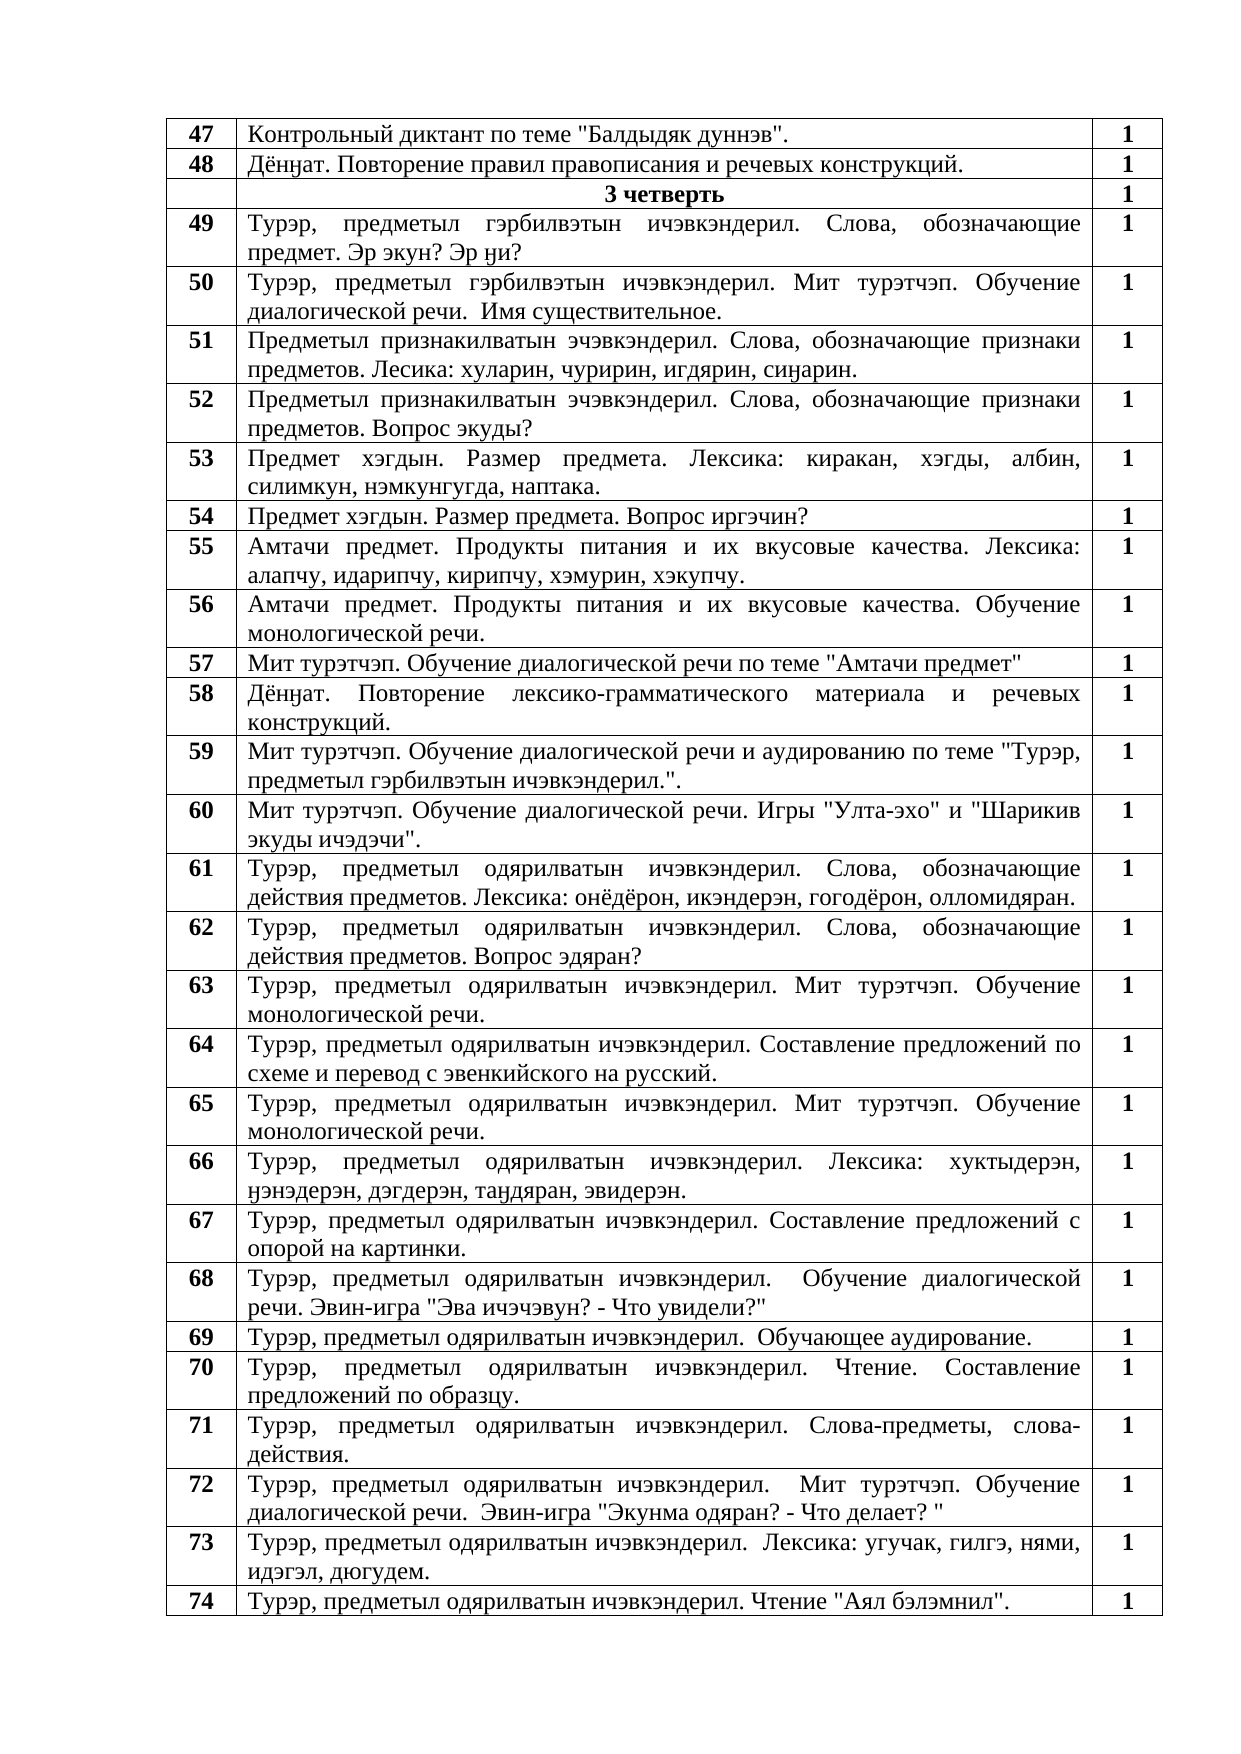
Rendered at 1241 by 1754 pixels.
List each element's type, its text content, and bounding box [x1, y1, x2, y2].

table_cell 63 [167, 971, 236, 1028]
table_cell 57 [167, 648, 236, 677]
table_cell 3 четверть [237, 179, 1092, 207]
table_cell Турэр, предметыл одярилватын ичэвкэндерил. Мит турэтчэп. Обучение диалогической речи. Эвин-игра "Экунма одяран? - Что делает? " [237, 1469, 1092, 1526]
table_cell Предметыл признакилватын эчэвкэндерил. Слова, обозначающие признаки предметов. Лесика: хуларин, чуририн, игдярин, сиӈарин. [237, 326, 1092, 383]
table_cell 51 [167, 326, 236, 383]
table_cell Турэр, предметыл одярилватын ичэвкэндерил. Лексика: угучак, гилгэ, нями, идэгэл, дюгудем. [237, 1527, 1092, 1585]
table_cell 1 [1093, 678, 1162, 735]
table_cell Мит турэтчэп. Обучение диалогической речи по теме "Амтачи предмет" [237, 648, 1092, 677]
table_cell Дёнӈат. Повторение правил правописания и речевых конструкций. [237, 149, 1092, 178]
table_cell 61 [167, 854, 236, 911]
table_cell 1 [1093, 1029, 1162, 1087]
table_cell 68 [167, 1263, 236, 1321]
table_cell 1 [1093, 1088, 1162, 1145]
table_cell Турэр, предметыл одярилватын ичэвкэндерил. Составление предложений с опорой на картинки. [237, 1205, 1092, 1262]
table_cell 1 [1093, 531, 1162, 588]
table_cell 1 [1093, 971, 1162, 1028]
table_cell 71 [167, 1410, 236, 1468]
table_cell Предмет хэгдын. Размер предмета. Вопрос иргэчин? [237, 501, 1092, 530]
table_cell Турэр, предметыл гэрбилвэтын ичэвкэндерил. Мит турэтчэп. Обучение диалогической речи. Имя существительное. [237, 267, 1092, 324]
table_cell 1 [1093, 1322, 1162, 1351]
table_cell 1 [1093, 795, 1162, 852]
table_cell 50 [167, 267, 236, 324]
table_cell 53 [167, 443, 236, 500]
table_cell 54 [167, 501, 236, 530]
table_cell Турэр, предметыл одярилватын ичэвкэндерил. Слова, обозначающие действия предметов. Лексика: онёдёрон, икэндерэн, гогодёрон, олломидяран. [237, 854, 1092, 911]
table_cell 73 [167, 1527, 236, 1585]
table_cell 55 [167, 531, 236, 588]
table_cell 1 [1093, 1146, 1162, 1204]
table_cell 66 [167, 1146, 236, 1204]
table_cell 1 [1093, 149, 1162, 178]
table_cell 1 [1093, 384, 1162, 442]
table_cell Амтачи предмет. Продукты питания и их вкусовые качества. Обучение монологической речи. [237, 590, 1092, 647]
table_cell 1 [1093, 1469, 1162, 1526]
table_cell Турэр, предметыл одярилватын ичэвкэндерил. Лексика: хуктыдерэн, ӈэнэдерэн, дэгдерэн, таӈдяран, эвидерэн. [237, 1146, 1092, 1204]
table_cell 60 [167, 795, 236, 852]
table_cell Мит турэтчэп. Обучение диалогической речи. Игры "Улта-эхо" и "Шарикив экуды ичэдэчи". [237, 795, 1092, 852]
table_cell Турэр, предметыл одярилватын ичэвкэндерил. Мит турэтчэп. Обучение монологической речи. [237, 971, 1092, 1028]
table_cell 1 [1093, 1263, 1162, 1321]
table_cell 58 [167, 678, 236, 735]
table_cell 59 [167, 736, 236, 794]
table_cell 1 [1093, 736, 1162, 794]
table_cell Турэр, предметыл одярилватын ичэвкэндерил. Слова, обозначающие действия предметов. Вопрос эдяран? [237, 912, 1092, 969]
table_cell 1 [1093, 1352, 1162, 1409]
table_cell 1 [1093, 209, 1162, 266]
table_cell 1 [1093, 1527, 1162, 1585]
table_cell Амтачи предмет. Продукты питания и их вкусовые качества. Лексика: алапчу, идарипчу, кирипчу, хэмурин, хэкупчу. [237, 531, 1092, 588]
table_cell 70 [167, 1352, 236, 1409]
table_cell 1 [1093, 267, 1162, 324]
table_cell Турэр, предметыл одярилватын ичэвкэндерил. Слова-предметы, слова-действия. [237, 1410, 1092, 1468]
table_cell 49 [167, 209, 236, 266]
table_cell 1 [1093, 179, 1162, 207]
table_cell 1 [1093, 326, 1162, 383]
table_cell [167, 179, 236, 207]
table_cell 1 [1093, 1205, 1162, 1262]
table_cell Контрольный диктант по теме "Балдыдяк дуннэв". [237, 119, 1092, 148]
table_cell 62 [167, 912, 236, 969]
table_cell Турэр, предметыл одярилватын ичэвкэндерил. Обучающее аудирование. [237, 1322, 1092, 1351]
table_cell Турэр, предметыл одярилватын ичэвкэндерил. Чтение. Составление предложений по образцу. [237, 1352, 1092, 1409]
table_cell 64 [167, 1029, 236, 1087]
table_cell 1 [1093, 854, 1162, 911]
table_cell Турэр, предметыл одярилватын ичэвкэндерил. Составление предложений по схеме и перевод с эвенкийского на русский. [237, 1029, 1092, 1087]
table_cell Турэр, предметыл одярилватын ичэвкэндерил. Чтение "Аял бэлэмнил". [237, 1586, 1092, 1614]
table_cell 1 [1093, 119, 1162, 148]
table_cell 74 [167, 1586, 236, 1614]
table_cell Предмет хэгдын. Размер предмета. Лексика: киракан, хэгды, албин, силимкун, нэмкунгугда, наптака. [237, 443, 1092, 500]
table_cell 1 [1093, 1586, 1162, 1614]
table_cell 65 [167, 1088, 236, 1145]
table_cell 56 [167, 590, 236, 647]
table_cell 47 [167, 119, 236, 148]
table_cell Турэр, предметыл одярилватын ичэвкэндерил. Мит турэтчэп. Обучение монологической речи. [237, 1088, 1092, 1145]
table_cell 1 [1093, 443, 1162, 500]
table_cell 52 [167, 384, 236, 442]
table_cell 67 [167, 1205, 236, 1262]
table_cell Предметыл признакилватын эчэвкэндерил. Слова, обозначающие признаки предметов. Вопрос экуды? [237, 384, 1092, 442]
table_cell 1 [1093, 912, 1162, 969]
table_cell Дёнӈат. Повторение лексико-грамматического материала и речевых конструкций. [237, 678, 1092, 735]
table_cell Турэр, предметыл гэрбилвэтын ичэвкэндерил. Слова, обозначающие предмет. Эр экун? Эр ӈи? [237, 209, 1092, 266]
table_cell 48 [167, 149, 236, 178]
table_cell 1 [1093, 1410, 1162, 1468]
table_cell 1 [1093, 501, 1162, 530]
table_cell 72 [167, 1469, 236, 1526]
table_cell 1 [1093, 590, 1162, 647]
table_cell Турэр, предметыл одярилватын ичэвкэндерил. Обучение диалогической речи. Эвин-игра "Эва ичэчэвун? - Что увидели?" [237, 1263, 1092, 1321]
table_cell 69 [167, 1322, 236, 1351]
table_cell 1 [1093, 648, 1162, 677]
table_cell Мит турэтчэп. Обучение диалогической речи и аудированию по теме "Турэр, предметыл гэрбилвэтын ичэвкэндерил.". [237, 736, 1092, 794]
